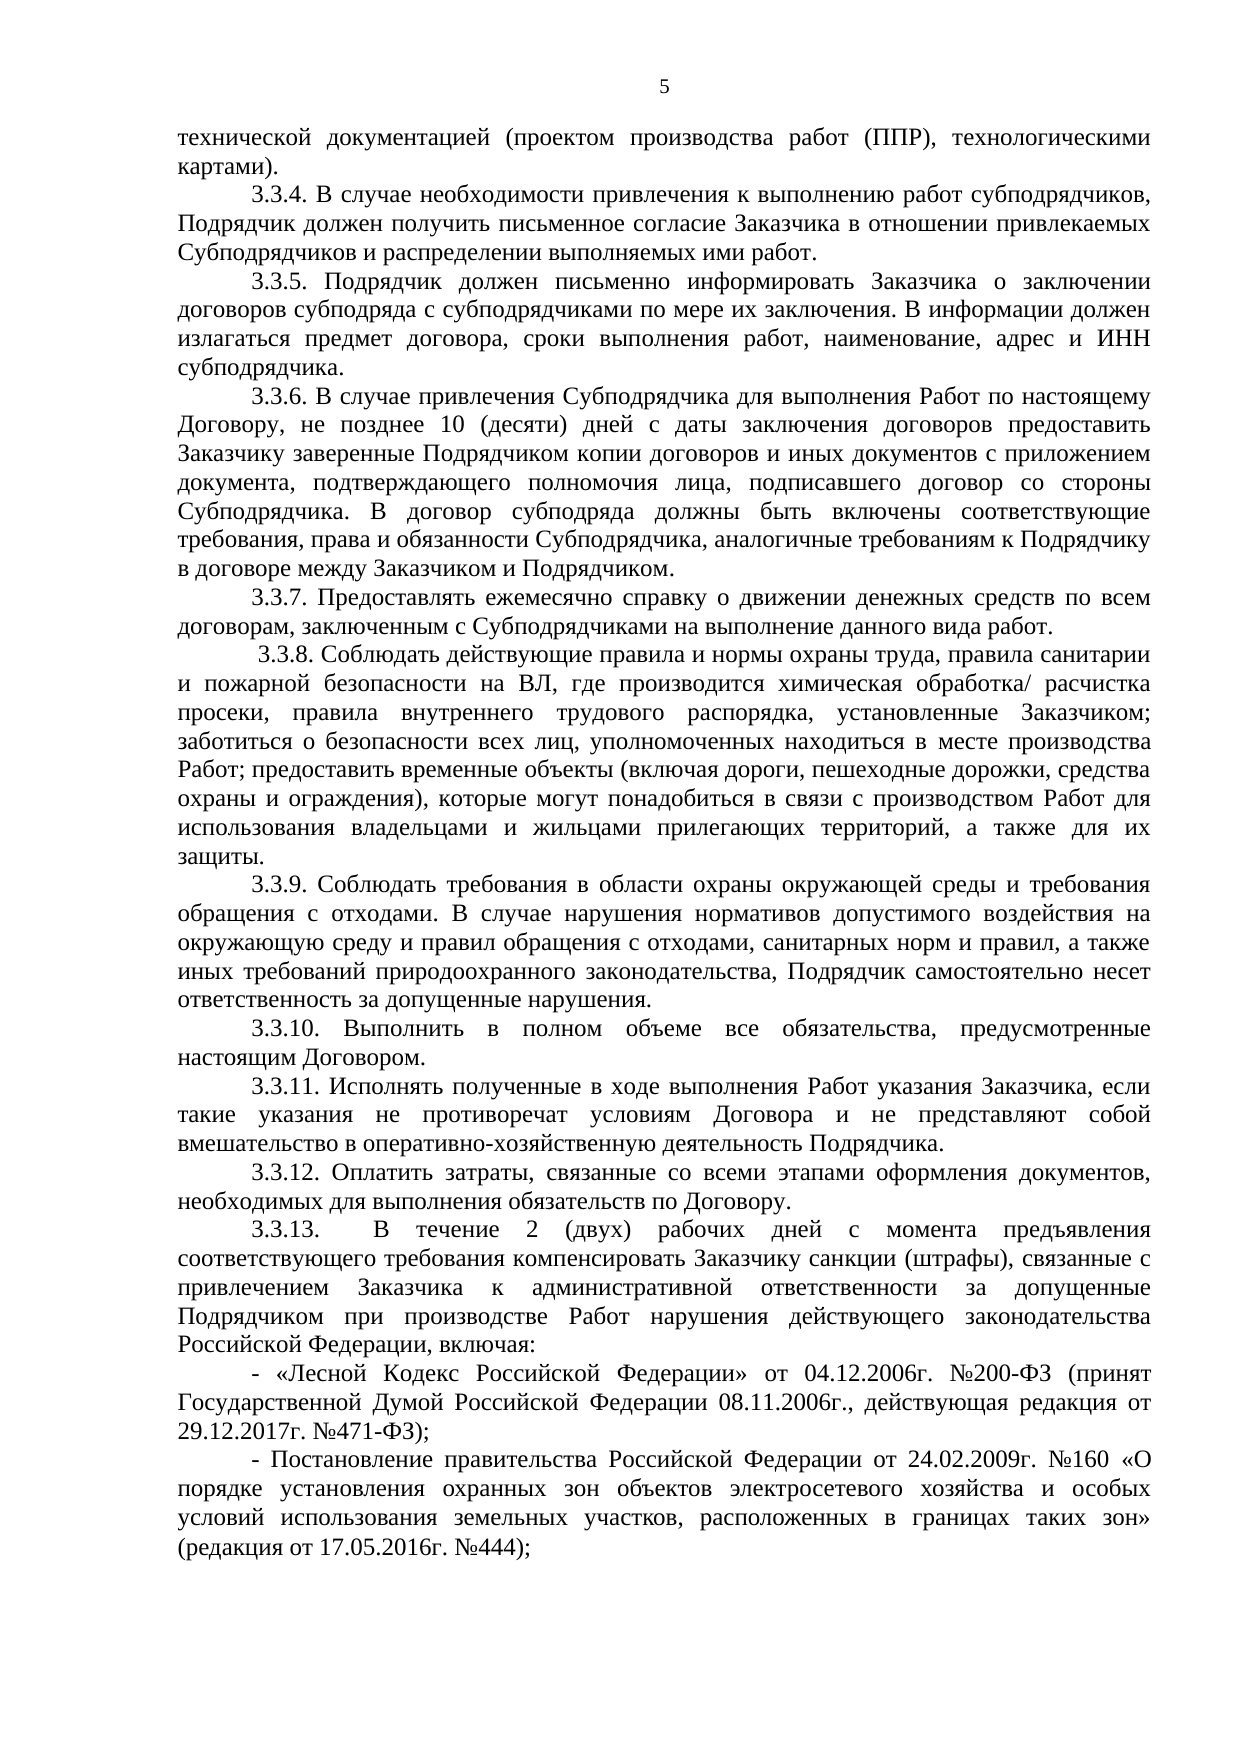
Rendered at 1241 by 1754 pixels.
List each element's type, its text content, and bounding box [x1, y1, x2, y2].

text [177, 122, 1152, 179]
text 3.3.7. Предоставлять ежемесячно справку о движении денежных средств по всем договорам, заключенным с Субподрядчиками на выполнение данного вида работ. [177, 582, 1152, 639]
text - «Лесной Кодекс Российской Федерации» от 04.12.2006г. №200-ФЗ (принят Государственной Думой Российской Федерации 08.11.2006г., действующая редакция от 29.12.2017г. №471-ФЗ); [177, 1358, 1152, 1444]
text 3.3.10. Выполнить в полном объеме все обязательства, предусмотренные настоящим Договором. [177, 1013, 1152, 1071]
text 3.3.5. Подрядчик должен письменно информировать Заказчика о заключении договоров субподряда с субподрядчиками по мере их заключения. В информации должен излагаться предмет договора, сроки выполнения работ, наименование, адрес и ИНН субподрядчика. [177, 266, 1152, 381]
text 3.3.4. В случае необходимости привлечения к выполнению работ субподрядчиков, Подрядчик должен получить письменное согласие Заказчика в отношении привлекаемых Субподрядчиков и распределении выполняемых ими работ. [177, 179, 1152, 266]
text 3.3.8. Соблюдать действующие правила и нормы охраны труда, правила санитарии и пожарной безопасности на ВЛ, где производится химическая обработка/ расчистка просеки, правила внутреннего трудового распорядка, установленные Заказчиком; заботиться о безопасности всех лиц, уполномоченных находиться в месте производства Работ; предоставить временные объекты (включая дороги, пешеходные дорожки, средства охраны и ограждения), которые могут понадобиться в связи с производством Работ для использования владельцами и жильцами прилегающих территорий, а также для их защиты. [177, 639, 1152, 869]
text 3.3.13. В течение 2 (двух) рабочих дней с момента предъявления соответствующего требования компенсировать Заказчику санкции (штрафы), связанные с привлечением Заказчика к административной ответственности за допущенные Подрядчиком при производстве Работ нарушения действующего законодательства Российской Федерации, включая: [177, 1214, 1152, 1358]
text 3.3.9. Соблюдать требования в области охраны окружающей среды и требования обращения с отходами. В случае нарушения нормативов допустимого воздействия на окружающую среду и правил обращения с отходами, санитарных норм и правил, а также иных требований природоохранного законодательства, Подрядчик самостоятельно несет ответственность за допущенные нарушения. [177, 869, 1152, 1013]
text 3.3.12. Оплатить затраты, связанные со всеми этапами оформления документов, необходимых для выполнения обязательств по Договору. [177, 1157, 1152, 1214]
text 3.3.6. В случае привлечения Субподрядчика для выполнения Работ по настоящему Договору, не позднее 10 (десяти) дней с даты заключения договоров предоставить Заказчику заверенные Подрядчиком копии договоров и иных документов с приложением документа, подтверждающего полномочия лица, подписавшего договор со стороны Субподрядчика. В договор субподряда должны быть включены соответствующие требования, права и обязанности Субподрядчика, аналогичные требованиям к Подрядчику в договоре между Заказчиком и Подрядчиком. [177, 381, 1152, 582]
text 3.3.11. Исполнять полученные в ходе выполнения Работ указания Заказчика, если такие указания не противоречат условиям Договора и не представляют собой вмешательство в оперативно-хозяйственную деятельность Подрядчика. [177, 1071, 1152, 1157]
text - Постановление правительства Российской Федерации от 24.02.2009г. №160 «О порядке установления охранных зон объектов электросетевого хозяйства и особых условий использования земельных участков, расположенных в границах таких зон» (редакция от 17.05.2016г. №444); [177, 1444, 1152, 1561]
